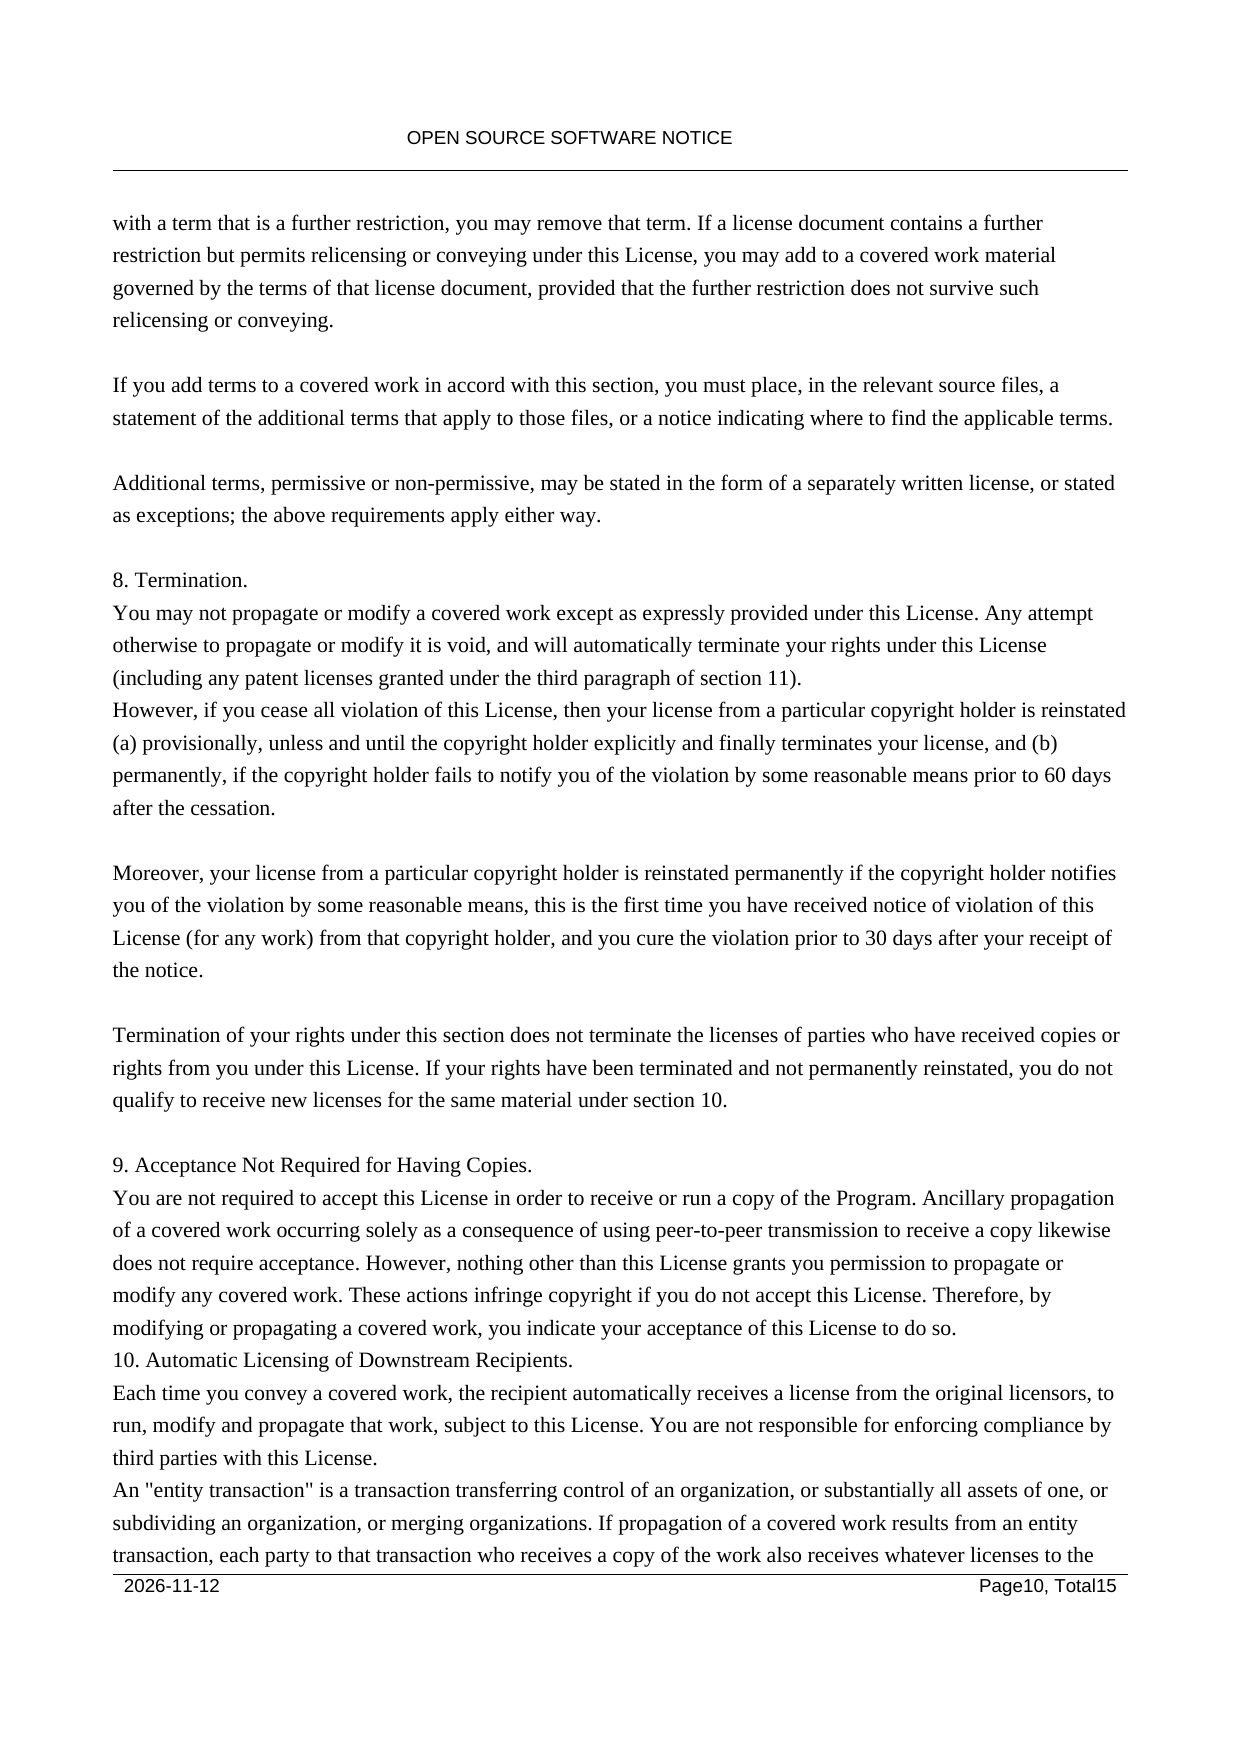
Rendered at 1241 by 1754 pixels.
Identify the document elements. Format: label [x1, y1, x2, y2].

text [112, 206, 1128, 1571]
